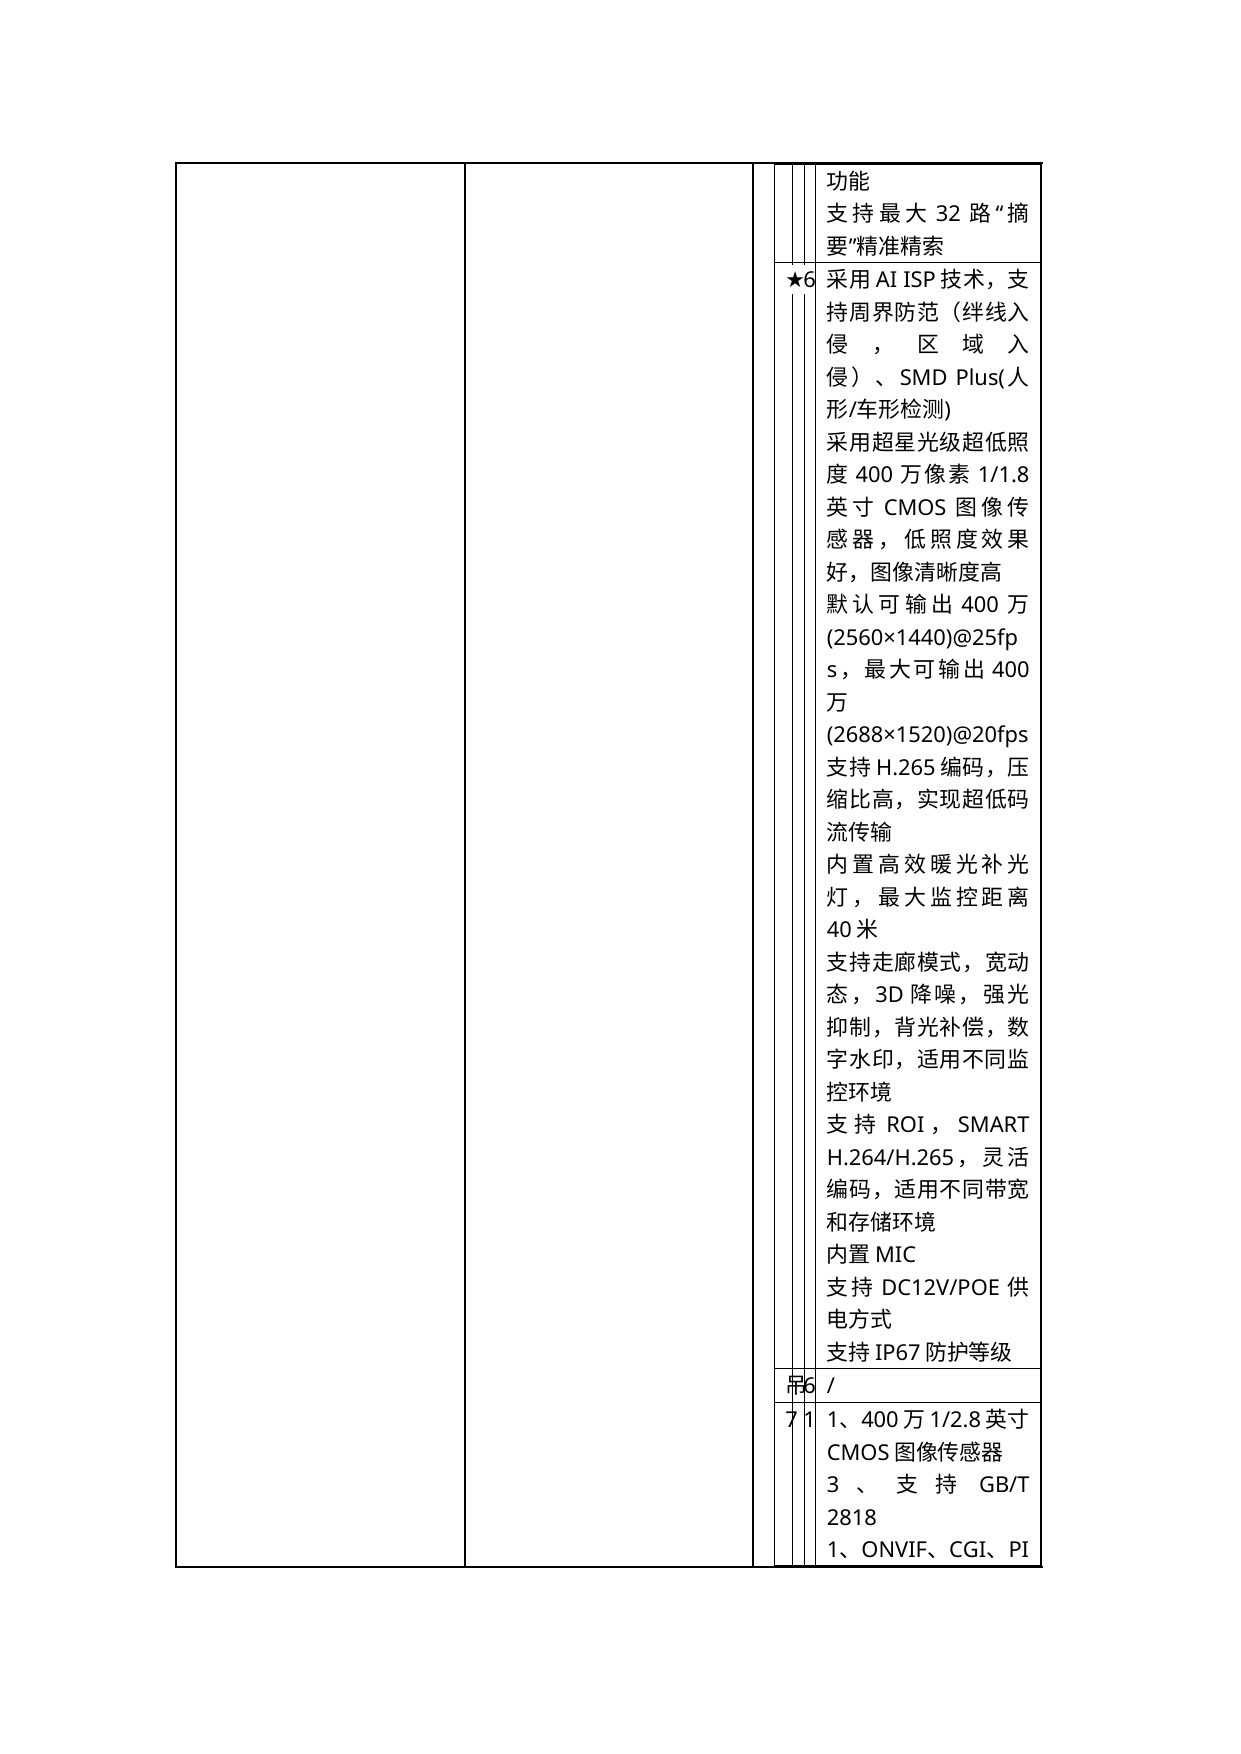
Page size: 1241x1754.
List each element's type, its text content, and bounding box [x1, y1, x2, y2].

table_cell 1 [177, 164, 464, 1566]
table_cell [775, 1403, 792, 1565]
table_cell [793, 1369, 804, 1385]
table_cell [805, 1403, 815, 1565]
table_cell [816, 165, 1040, 262]
table_cell [466, 164, 752, 1566]
table_cell [793, 294, 804, 1368]
table_cell [793, 1387, 804, 1402]
table_cell [805, 263, 815, 1368]
table_cell [805, 1369, 815, 1402]
table_cell [775, 263, 792, 1368]
table_cell [793, 165, 804, 262]
table_cell [754, 164, 774, 1566]
table_cell [805, 165, 815, 262]
table_cell [816, 263, 1040, 1368]
table_cell [793, 1403, 804, 1565]
table_cell [775, 165, 792, 262]
table_cell [816, 1369, 1040, 1402]
table_cell [775, 1369, 792, 1402]
table_cell [816, 1403, 1040, 1565]
